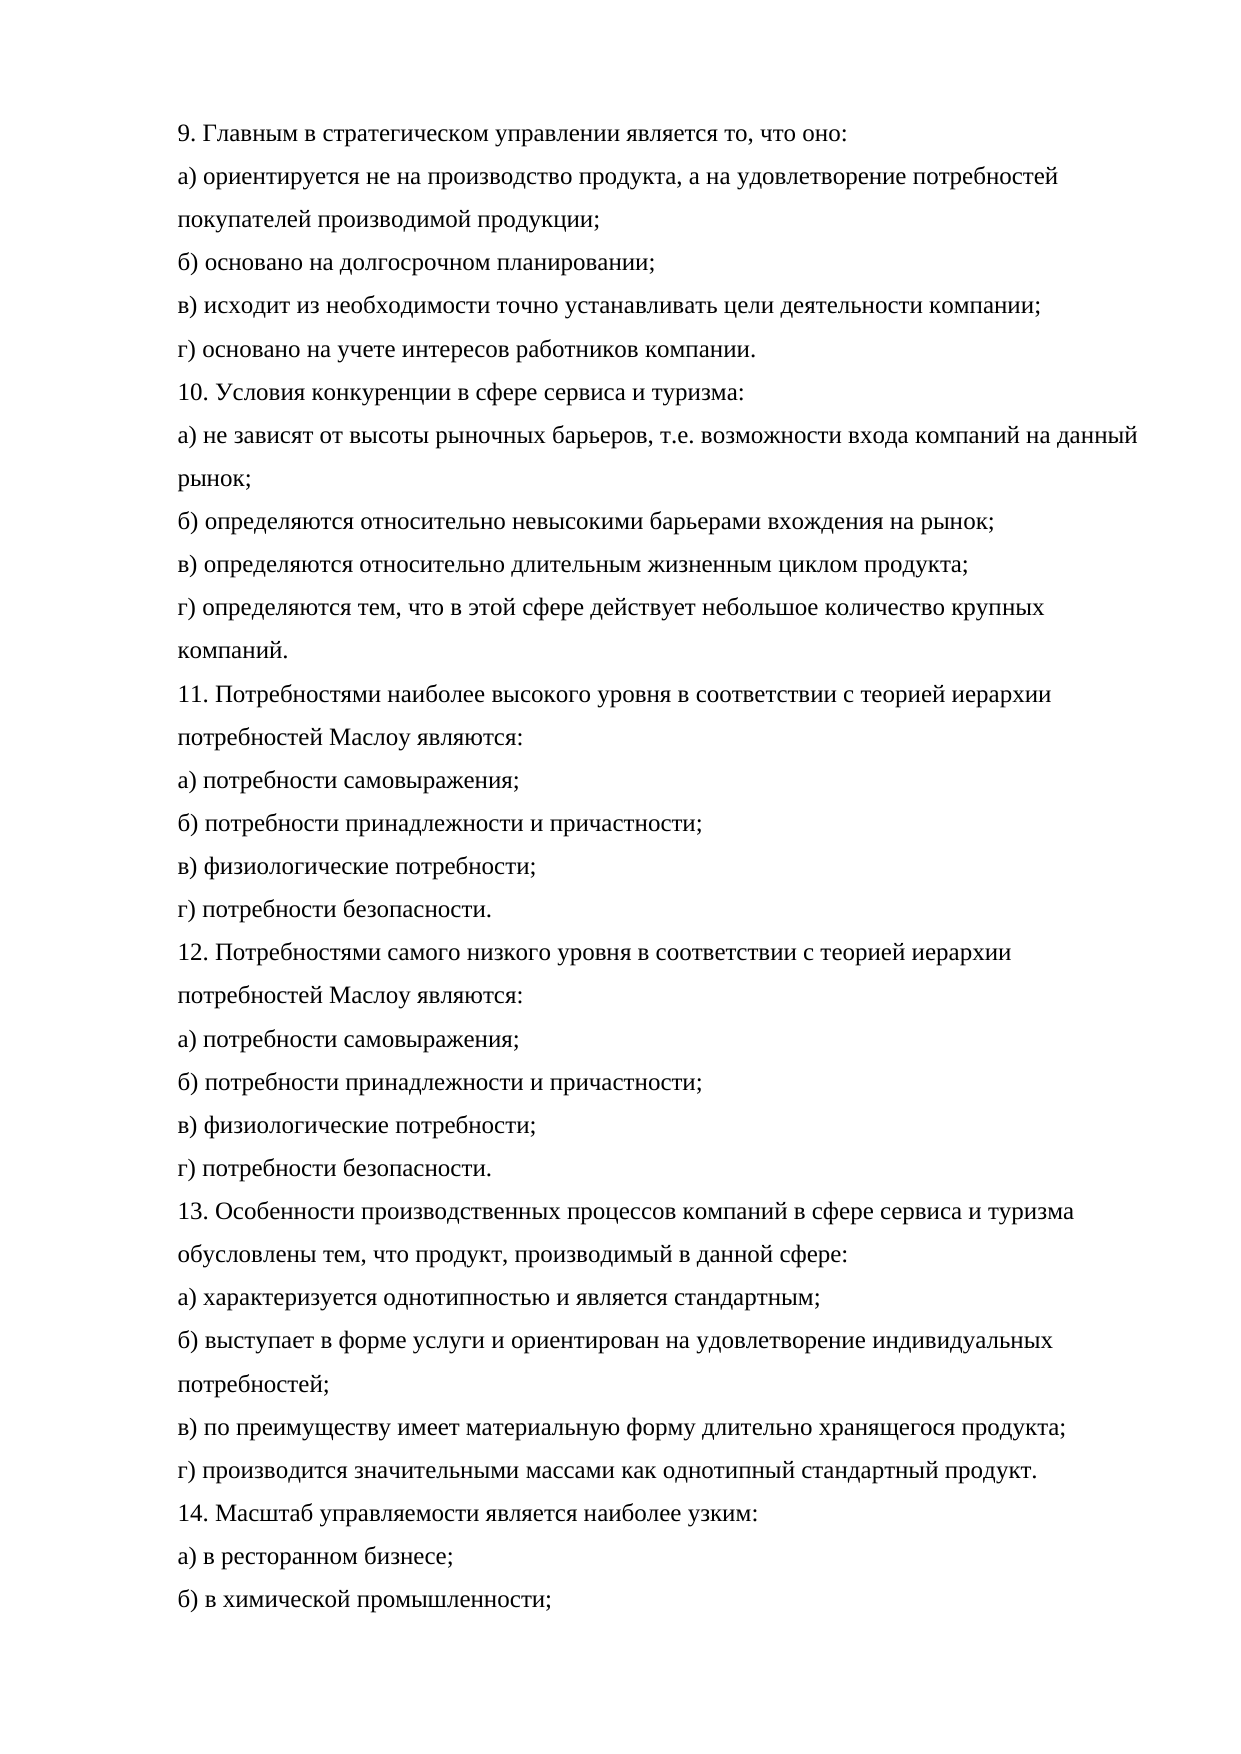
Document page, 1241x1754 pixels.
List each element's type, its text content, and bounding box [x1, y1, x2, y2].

text г) основано на учете интересов работников компании. [177, 334, 1152, 362]
text 14. Масштаб управляемости является наиболее узким: [177, 1498, 1152, 1527]
text 11. Потребностями наиболее высокого уровня в соответствии с теорией иерархии потребностей Маслоу являются: [177, 679, 1152, 751]
text а) ориентируется не на производство продукта, а на удовлетворение потребностей покупателей производимой продукции; [177, 161, 1152, 233]
text 12. Потребностями самого низкого уровня в соответствии с теорией иерархии потребностей Маслоу являются: [177, 937, 1152, 1009]
text г) определяются тем, что в этой сфере действует небольшое количество крупных компаний. [177, 592, 1152, 664]
text в) по преимуществу имеет материальную форму длительно хранящегося продукта; [177, 1412, 1152, 1441]
text г) производится значительными массами как однотипный стандартный продукт. [177, 1455, 1152, 1484]
text 13. Особенности производственных процессов компаний в сфере сервиса и туризма обусловлены тем, что продукт, производимый в данной сфере: [177, 1196, 1152, 1268]
text а) потребности самовыражения; [177, 1024, 1152, 1052]
text а) в ресторанном бизнесе; [177, 1541, 1152, 1570]
text а) потребности самовыражения; [177, 765, 1152, 794]
text в) физиологические потребности; [177, 851, 1152, 880]
text б) выступает в форме услуги и ориентирован на удовлетворение индивидуальных потребностей; [177, 1326, 1152, 1397]
text б) основано на долгосрочном планировании; [177, 247, 1152, 276]
text в) физиологические потребности; [177, 1110, 1152, 1139]
text б) определяются относительно невысокими барьерами вхождения на рынок; [177, 506, 1152, 535]
text 10. Условия конкуренции в сфере сервиса и туризма: [177, 377, 1152, 406]
text б) потребности принадлежности и причастности; [177, 808, 1152, 837]
text а) характеризуется однотипностью и является стандартным; [177, 1282, 1152, 1311]
text в) определяются относительно длительным жизненным циклом продукта; [177, 549, 1152, 578]
text г) потребности безопасности. [177, 894, 1152, 923]
text г) потребности безопасности. [177, 1153, 1152, 1182]
text а) не зависят от высоты рыночных барьеров, т.е. возможности входа компаний на данный рынок; [177, 420, 1152, 492]
text б) потребности принадлежности и причастности; [177, 1067, 1152, 1096]
text в) исходит из необходимости точно устанавливать цели деятельности компании; [177, 291, 1152, 319]
text б) в химической промышленности; [177, 1584, 1152, 1613]
text 9. Главным в стратегическом управлении является то, что оно: [177, 118, 1152, 147]
